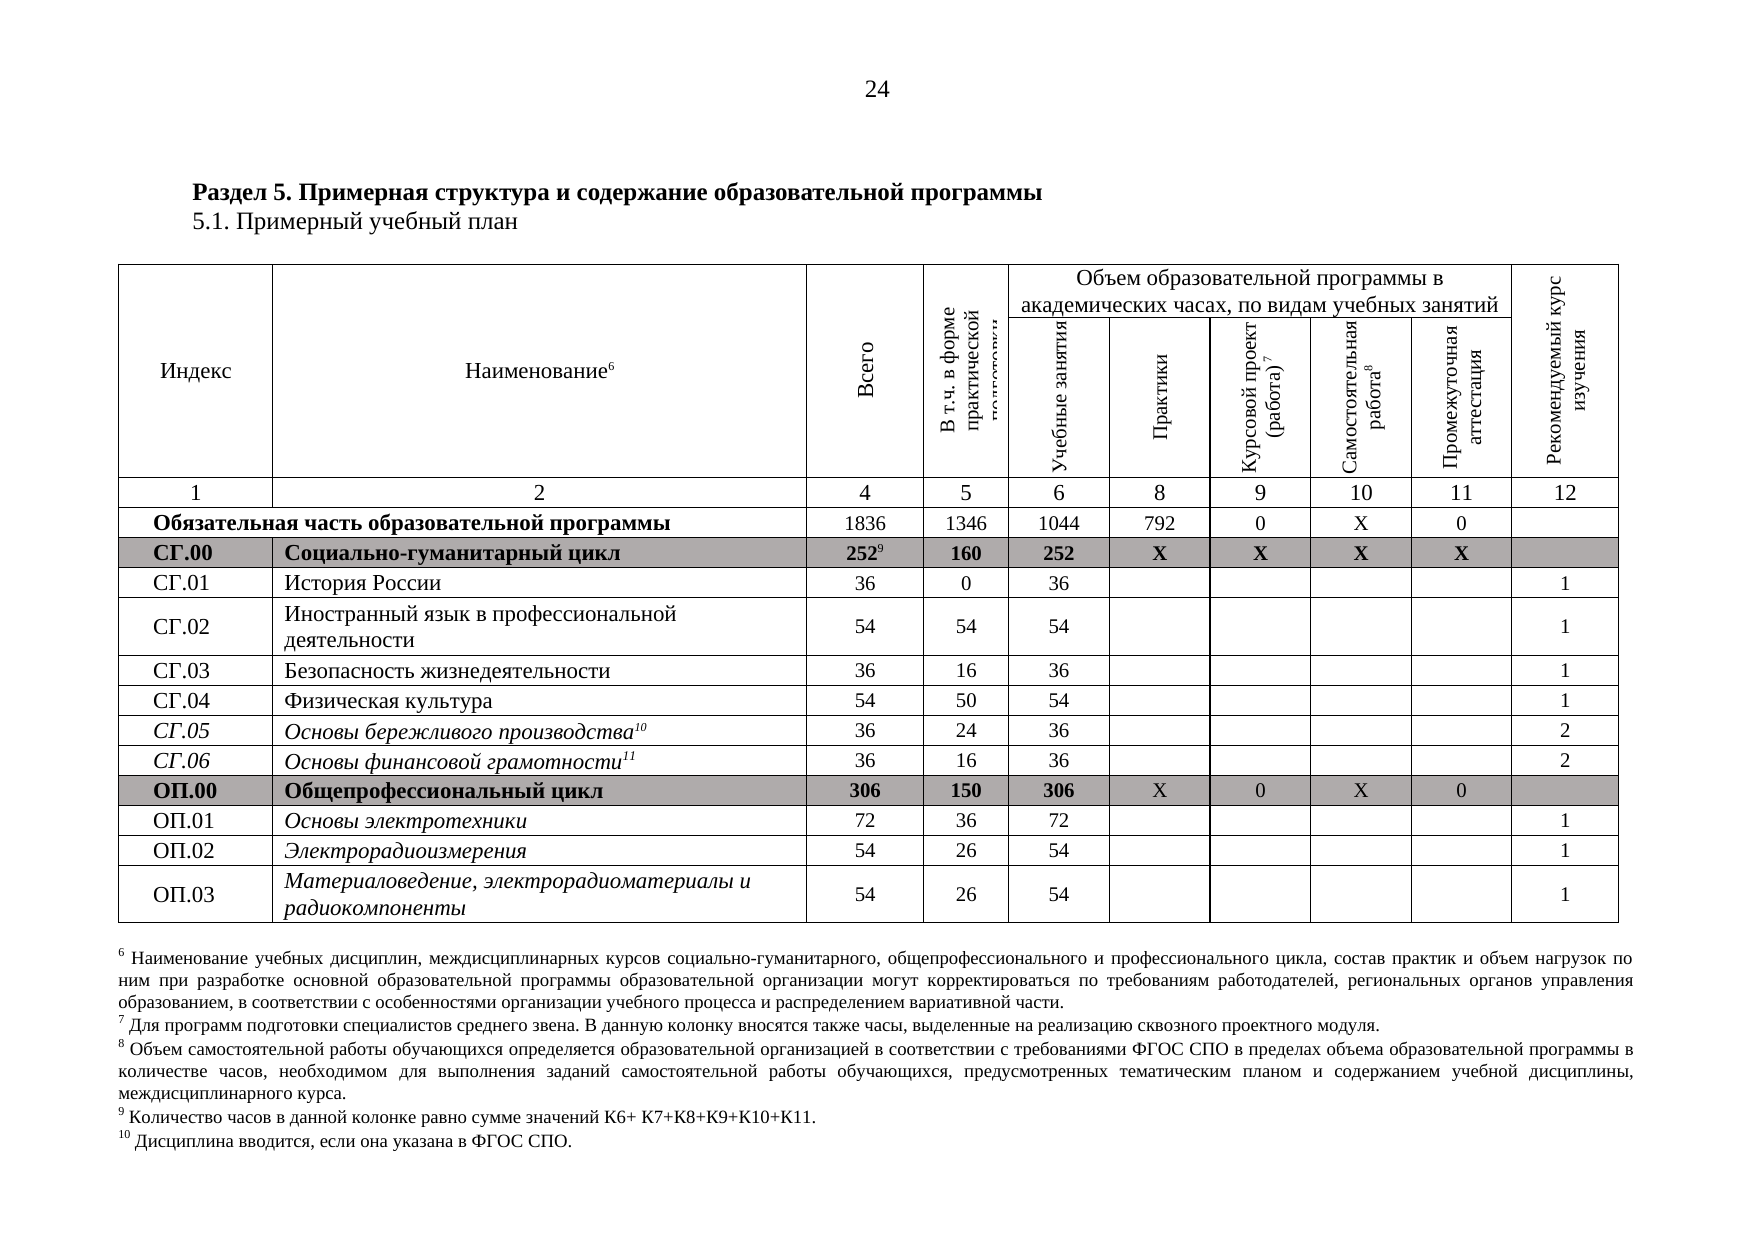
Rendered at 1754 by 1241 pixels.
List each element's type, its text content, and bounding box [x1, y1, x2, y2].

table_cell 1 [1512, 598, 1618, 655]
table_cell 36 [1009, 568, 1109, 597]
table_header Индекс [119, 265, 272, 477]
table_cell 54 [807, 598, 923, 655]
table_cell ОП.01 [119, 806, 272, 835]
table_cell 54 [924, 598, 1008, 655]
table_cell 54 [1009, 686, 1109, 715]
table_header В т.ч. в форме практической подготовки [924, 265, 1008, 477]
table_cell 54 [807, 686, 923, 715]
table_cell 9 [1211, 478, 1310, 507]
table_cell [1311, 656, 1411, 685]
table_cell [1311, 806, 1411, 835]
table_cell 4 [807, 478, 923, 507]
table_cell [1311, 598, 1411, 655]
table_cell [1211, 866, 1310, 922]
table_cell 36 [807, 716, 923, 745]
table_cell Иностранный язык в профессиональной деятельности [273, 598, 806, 655]
table_cell 306 [807, 776, 923, 805]
table_cell 1 [1512, 806, 1618, 835]
table_cell 72 [1009, 806, 1109, 835]
table_cell [1211, 568, 1310, 597]
table_cell 26 [924, 836, 1008, 865]
table_cell 0 [1211, 508, 1310, 537]
text 5.1. Примерный учебный план [118, 206, 1636, 235]
table_cell ОП.03 [119, 866, 272, 922]
table_cell Х [1211, 538, 1310, 567]
table_cell [1412, 656, 1511, 685]
table_cell Основы электротехники [273, 806, 806, 835]
table_cell СГ.03 [119, 656, 272, 685]
table_cell 252 [807, 538, 923, 567]
table_cell 16 [924, 746, 1008, 775]
table_cell СГ.04 [119, 686, 272, 715]
table_cell 5 [924, 478, 1008, 507]
table_cell [1211, 598, 1310, 655]
table_cell 2 [273, 478, 806, 507]
table_cell [1211, 806, 1310, 835]
table_cell 8 [1110, 478, 1209, 507]
table_header Рекомендуемый курс изучения [1512, 265, 1618, 477]
table_cell 50 [924, 686, 1008, 715]
table_cell 2 [1512, 746, 1618, 775]
table_cell [1110, 656, 1209, 685]
table_cell Х [1311, 538, 1411, 567]
table_cell Промежуточная аттестация [1412, 318, 1511, 477]
table_cell 36 [924, 806, 1008, 835]
table_cell История России [273, 568, 806, 597]
table_cell 1 [119, 478, 272, 507]
table_cell [1512, 538, 1618, 567]
table_cell 11 [1412, 478, 1511, 507]
table_cell 36 [1009, 716, 1109, 745]
table_cell 54 [807, 866, 923, 922]
table_cell Х [1110, 538, 1209, 567]
table_cell СГ.06 [119, 746, 272, 775]
table_cell 0 [1412, 508, 1511, 537]
table_cell Учебные занятия [1009, 318, 1109, 477]
table_cell 54 [807, 836, 923, 865]
table_cell [1110, 806, 1209, 835]
table_cell Основы бережливого производства [273, 716, 806, 745]
table_cell 36 [807, 746, 923, 775]
table_cell 1 [1512, 568, 1618, 597]
table_cell [1110, 598, 1209, 655]
table_cell 72 [807, 806, 923, 835]
table_cell Материаловедение, электрорадиоматериалы и радиокомпоненты [273, 866, 806, 922]
table_cell [1412, 716, 1511, 745]
table_cell [1110, 686, 1209, 715]
table_cell [1412, 686, 1511, 715]
table_cell 1 [1512, 836, 1618, 865]
table_cell 150 [924, 776, 1008, 805]
table_cell [1110, 866, 1209, 922]
table_cell [1311, 686, 1411, 715]
table_cell 16 [924, 656, 1008, 685]
table_cell 36 [807, 568, 923, 597]
table_cell Безопасность жизнедеятельности [273, 656, 806, 685]
table_cell СГ.00 [119, 538, 272, 567]
table_cell Х [1110, 776, 1209, 805]
table_cell Практики [1110, 318, 1209, 477]
table_cell Обязательная часть образовательной программы [119, 508, 806, 537]
table_cell 160 [924, 538, 1008, 567]
table_cell Общепрофессиональный цикл [273, 776, 806, 805]
table_cell Физическая культура [273, 686, 806, 715]
table_cell 10 [1311, 478, 1411, 507]
table_cell 36 [807, 656, 923, 685]
table_cell 36 [1009, 656, 1109, 685]
table_header Наименование [273, 265, 806, 477]
table_cell 0 [1211, 776, 1310, 805]
table_cell Основы финансовой грамотности11 [273, 746, 806, 775]
table_cell 1 [1512, 686, 1618, 715]
table_cell Х [1412, 538, 1511, 567]
table_cell [1311, 716, 1411, 745]
table_cell [1110, 716, 1209, 745]
table_cell 24 [924, 716, 1008, 745]
subtitle Раздел 5. Примерная структура и содержание образовательной программы [118, 177, 1636, 206]
table_cell [1512, 776, 1618, 805]
table_cell 26 [924, 866, 1008, 922]
table_cell [1110, 568, 1209, 597]
table_cell 1346 [924, 508, 1008, 537]
table_cell [1412, 746, 1511, 775]
table_cell Х [1311, 508, 1411, 537]
table_header Объем образовательной программы в академических часах, по видам учебных занятий [1009, 265, 1511, 317]
table_cell 0 [924, 568, 1008, 597]
table_cell 2 [1512, 716, 1618, 745]
table_cell [1311, 836, 1411, 865]
table_cell [1512, 508, 1618, 537]
table_cell [1211, 836, 1310, 865]
table_cell [1211, 746, 1310, 775]
table_cell СГ.01 [119, 568, 272, 597]
table_cell 1044 [1009, 508, 1109, 537]
table_cell [1311, 568, 1411, 597]
table_cell [1110, 746, 1209, 775]
table_cell Курсовой проект (работа) [1211, 318, 1310, 477]
table_cell 1836 [807, 508, 923, 537]
table_cell [1412, 806, 1511, 835]
table_cell 252 [1009, 538, 1109, 567]
table_cell СГ.05 [119, 716, 272, 745]
table_cell Самостоятельная работа [1311, 318, 1411, 477]
table_cell Электрорадиоизмерения [273, 836, 806, 865]
table_cell [1412, 598, 1511, 655]
table_cell [1211, 656, 1310, 685]
table_cell Х [1311, 776, 1411, 805]
table_cell 54 [1009, 598, 1109, 655]
table_cell 792 [1110, 508, 1209, 537]
table_cell 1 [1512, 866, 1618, 922]
table_cell 306 [1009, 776, 1109, 805]
table_cell 54 [1009, 836, 1109, 865]
table_cell [1412, 568, 1511, 597]
table_cell 0 [1412, 776, 1511, 805]
table_cell 6 [1009, 478, 1109, 507]
table_cell [1412, 836, 1511, 865]
table_cell [1311, 746, 1411, 775]
table_cell ОП.02 [119, 836, 272, 865]
table_cell 12 [1512, 478, 1618, 507]
table_cell [1110, 836, 1209, 865]
table_cell [1412, 866, 1511, 922]
table_header Всего [807, 265, 923, 477]
table_cell 1 [1512, 656, 1618, 685]
table_cell [1211, 716, 1310, 745]
table_cell Социально-гуманитарный цикл [273, 538, 806, 567]
table_cell 54 [1009, 866, 1109, 922]
table_cell [1311, 866, 1411, 922]
table_cell [1211, 686, 1310, 715]
table_cell 36 [1009, 746, 1109, 775]
table_cell СГ.02 [119, 598, 272, 655]
table_cell ОП.00 [119, 776, 272, 805]
